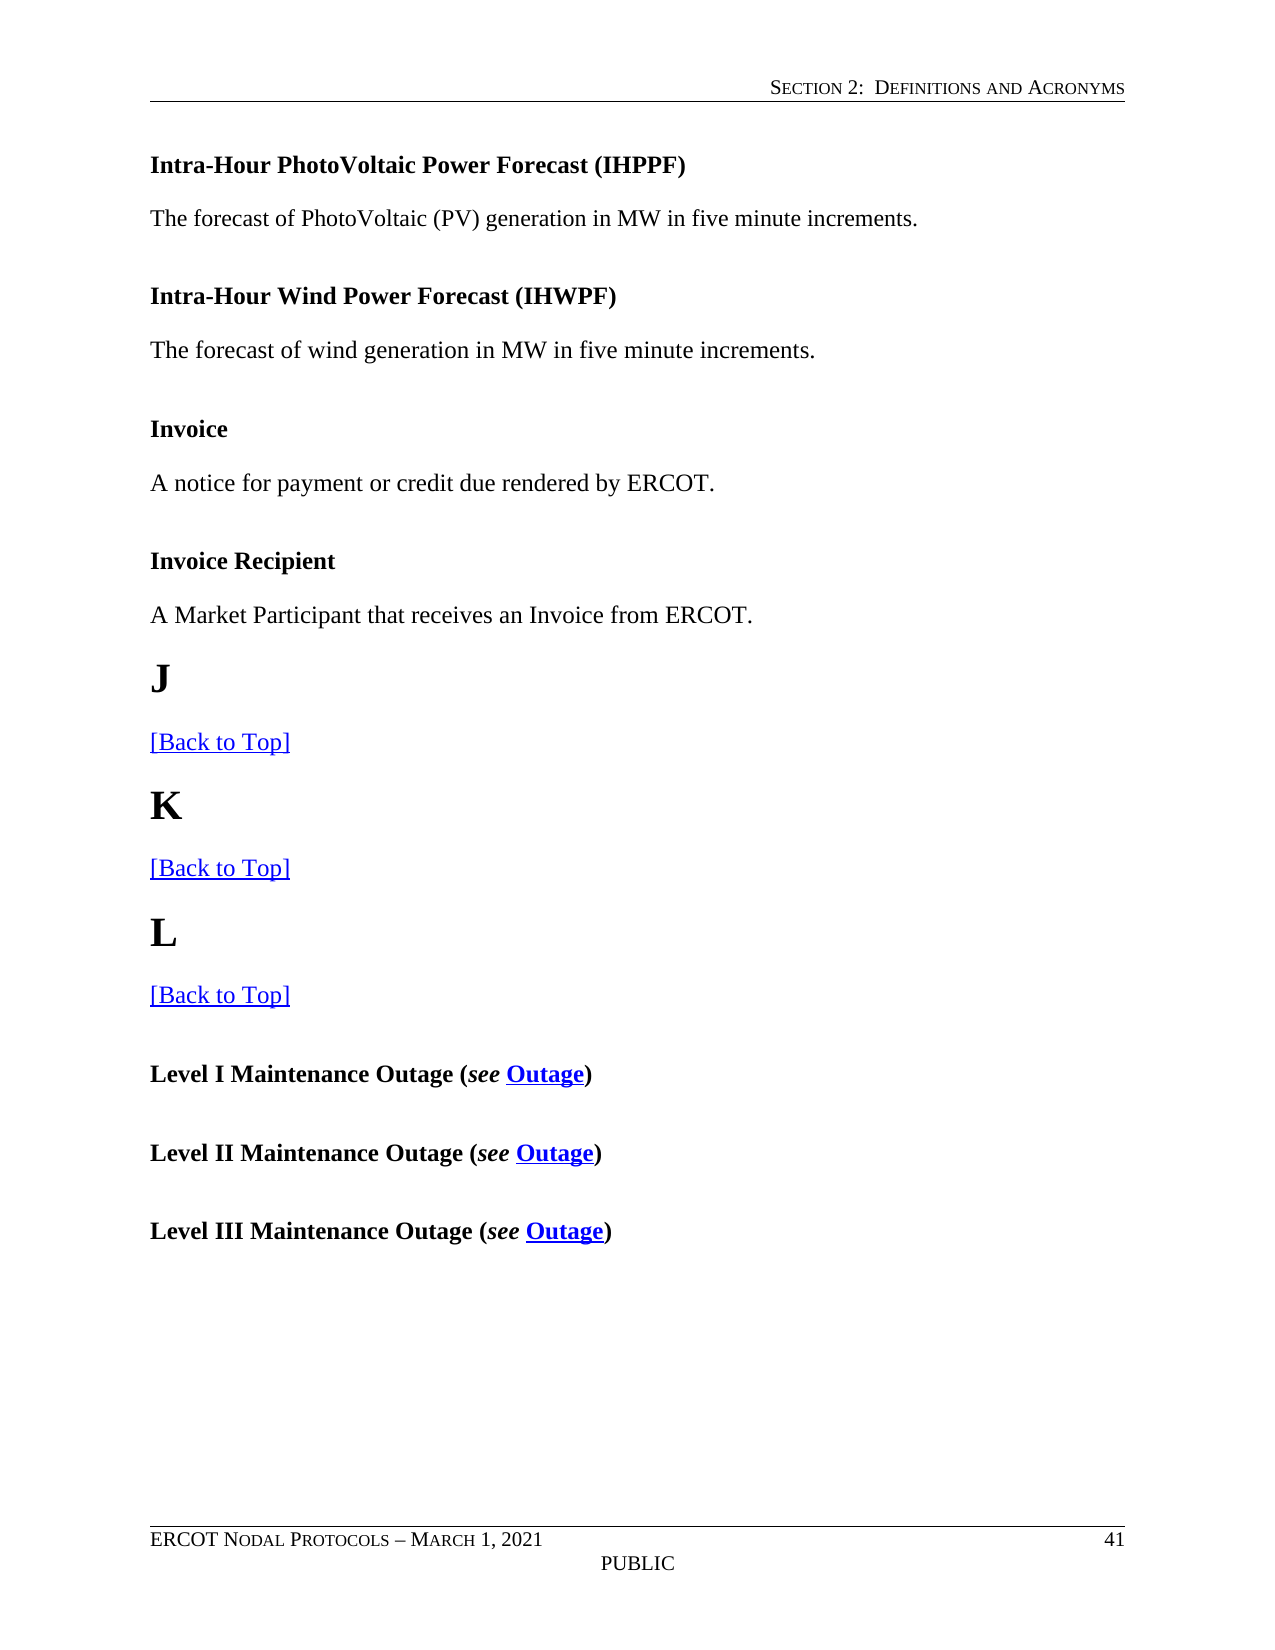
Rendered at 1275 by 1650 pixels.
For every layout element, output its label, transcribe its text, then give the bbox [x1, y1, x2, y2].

text Level III Maintenance Outage (see Outage) [150, 1216, 1125, 1245]
text Invoice Recipient [150, 546, 1125, 575]
text A notice for payment or credit due rendered by ERCOT. [150, 468, 1125, 496]
text Level II Maintenance Outage (see Outage) [150, 1138, 1125, 1166]
text Intra-Hour PhotoVoltaic Power Forecast (IHPPF) [150, 150, 1125, 179]
text K [150, 781, 1125, 828]
text A Market Participant that receives an Invoice from ERCOT. [150, 600, 1125, 629]
text The forecast of PhotoVoltaic (PV) generation in MW in five minute increments. [150, 204, 1125, 231]
text The forecast of wind generation in MW in five minute increments. [150, 335, 1125, 364]
text Level I Maintenance Outage (see Outage) [150, 1059, 1125, 1088]
list [Back to Top] [150, 727, 1125, 756]
list [Back to Top] [150, 853, 1125, 882]
text Invoice [150, 414, 1125, 443]
text L [150, 907, 1125, 955]
list [Back to Top] [150, 980, 1125, 1009]
text J [150, 654, 1125, 702]
text Intra-Hour Wind Power Forecast (IHWPF) [150, 281, 1125, 310]
